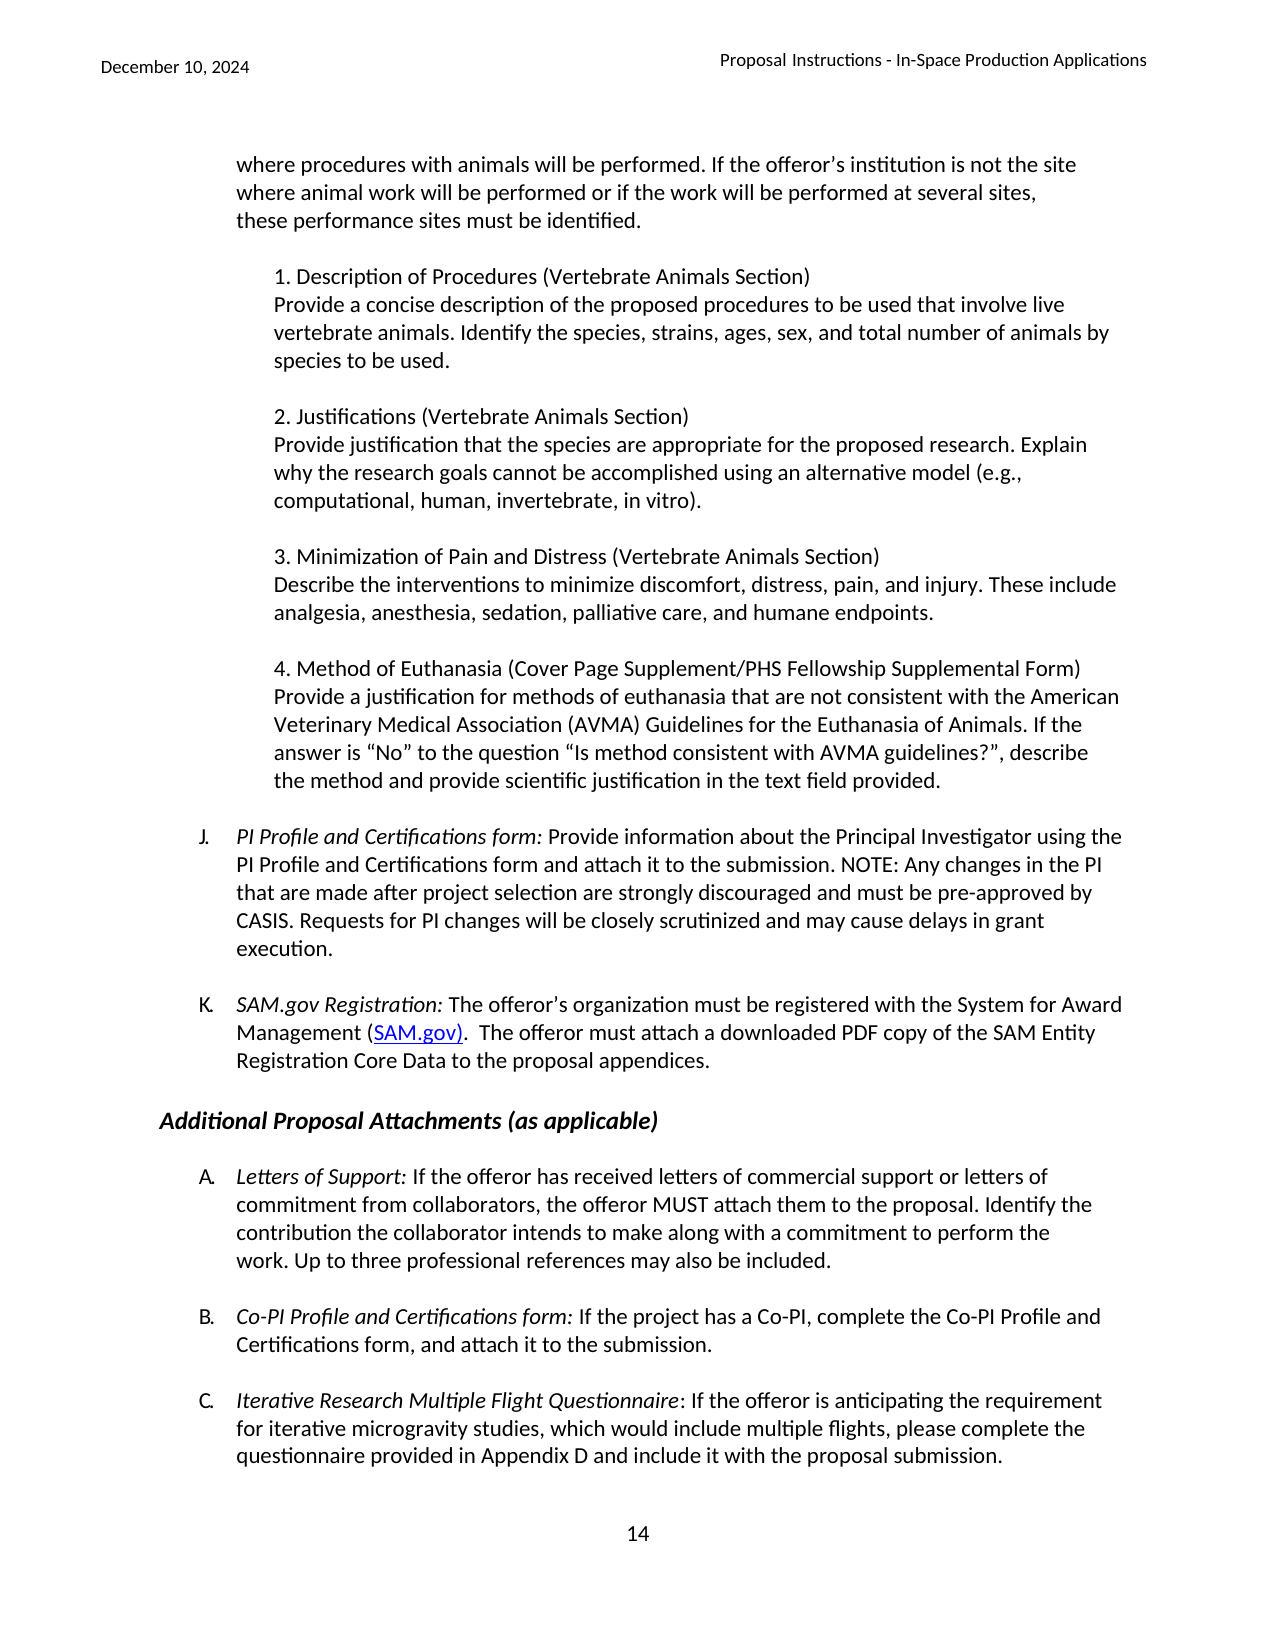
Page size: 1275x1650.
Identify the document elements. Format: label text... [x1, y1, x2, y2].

list SAM.gov Registration: The offeror’s organization must be registered with the System for Award Management (SAM.gov). The offeror must attach a downloaded PDF copy of the SAM Entity Registration Core Data to the proposal appendices. [199, 1131, 1125, 1214]
text Additional Proposal Attachments (as applicable) [159, 1245, 1125, 1276]
list Letters of Support: If the offeror has received letters of commercial support or letters of commitment from collaborators, the offeror MUST attach them to the proposal. Identify the contribution the collaborator intends to make along with a commitment to perform the work. Up to three professional references may also be included. [199, 1302, 1108, 1414]
text 2. Justifications (Vertebrate Animals Section) [274, 542, 1125, 570]
list Co-PI Profile and Certifications form: If the project has a Co-PI, complete the Co-PI Profile and Certifications form, and attach it to the submission. [199, 1442, 1125, 1498]
text Describe the interventions to minimize discomfort, distress, pain, and injury. These include analgesia, anesthesia, sedation, palliative care, and humane endpoints. 4. Method of Euthanasia (Cover Page Supplement/PHS Fellowship Supplemental Form) [274, 710, 1125, 822]
text Provide a concise description of the proposed procedures to be used that involve live vertebrate animals. Identify the species, strains, ages, sex, and total number of animals by species to be used. [274, 430, 1125, 514]
text 1. Description of Procedures (Vertebrate Animals Section) [199, 402, 1125, 430]
text 3. Minimization of Pain and Distress (Vertebrate Animals Section) [274, 682, 1125, 710]
list PI Profile and Certifications form: Provide information about the Principal Investigator using the PI Profile and Certifications form and attach it to the submission. NOTE: Any changes in the PI that are made after project selection are strongly discouraged and must be pre-approved by CASIS. Requests for PI changes will be closely scrutinized and may cause delays in grant execution. [199, 962, 1125, 1102]
text Provide a justification for methods of euthanasia that are not consistent with the American Veterinary Medical Association (AVMA) Guidelines for the Euthanasia of Animals. If the answer is “No” to the question “Is method consistent with AVMA guidelines?”, describe the method and provide scientific justification in the text field provided. [274, 822, 1125, 934]
text Provide justification that the species are appropriate for the proposed research. Explain why the research goals cannot be accomplished using an alternative model (e.g., computational, human, invertebrate, in vitro). [274, 570, 1125, 654]
list Vertebrate Animal and Higher Order Cephalopod Section (VACS) (as applicable): If live vertebrate animals or higher-order cephalopods (hereinafter, animals) are to be used, the following criteria must be addressed completely in a VACS of the proposal. The criteria must be addressed for work proposed at every performance site—this is the site (institution) where procedures with animals will be performed. If the offeror’s institution is not the site where animal work will be performed or if the work will be performed at several sites, these performance sites must be identified. [199, 178, 1094, 374]
